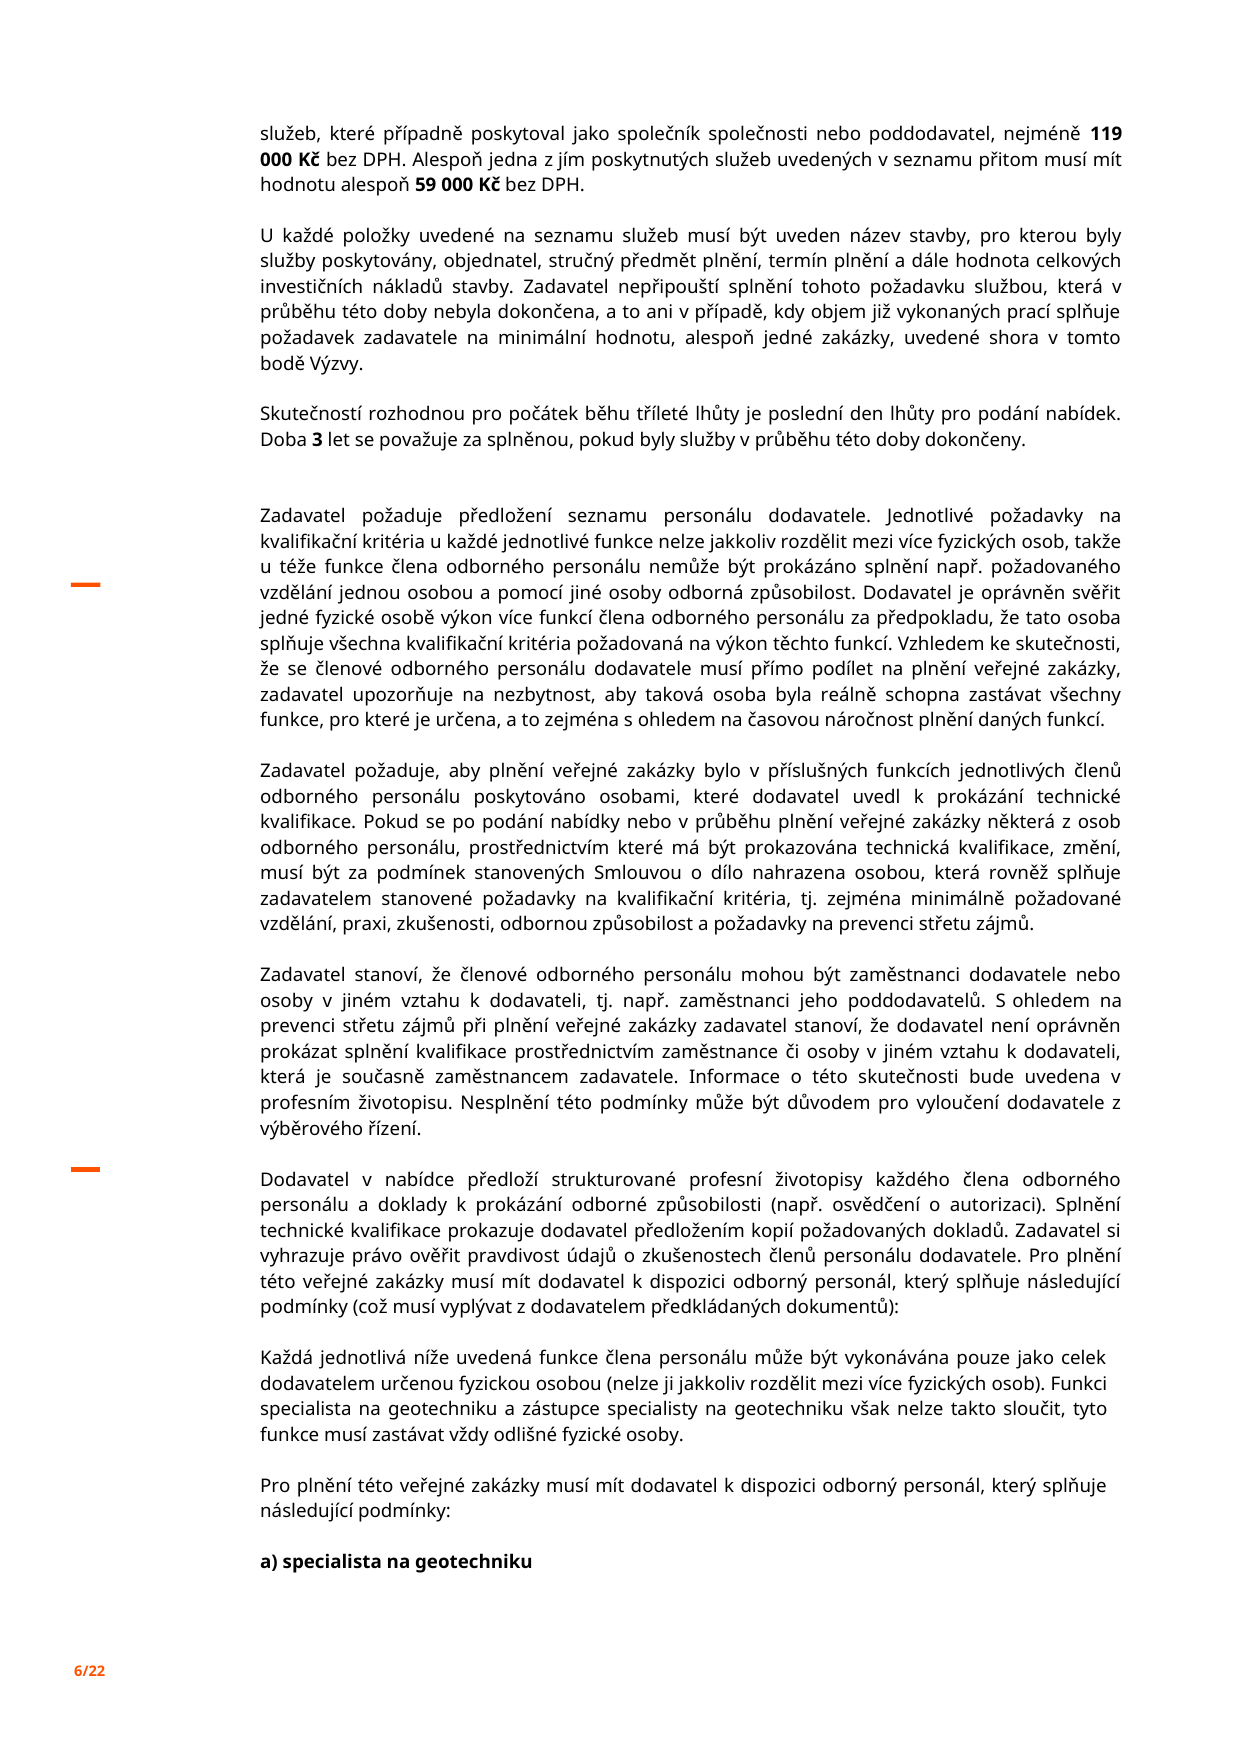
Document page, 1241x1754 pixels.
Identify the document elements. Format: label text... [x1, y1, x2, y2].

text Zadavatel požaduje předložení seznamu personálu dodavatele. Jednotlivé požadavky na kvalifikační kritéria u každé jednotlivé funkce nelze jakkoliv rozdělit mezi více fyzických osob, takže u téže funkce člena odborného personálu nemůže být prokázáno splnění např. požadovaného vzdělání jednou osobou a pomocí jiné osoby odborná způsobilost. Dodavatel je oprávněn svěřit jedné fyzické osobě výkon více funkcí člena odborného personálu za předpokladu, že tato osoba splňuje všechna kvalifikační kritéria požadovaná na výkon těchto funkcí. Vzhledem ke skutečnosti, že se členové odborného personálu dodavatele musí přímo podílet na plnění veřejné zakázky, zadavatel upozorňuje na nezbytnost, aby taková osoba byla reálně schopna zastávat všechny funkce, pro které je určena, a to zejména s ohledem na časovou náročnost plnění daných funkcí. [260, 502, 1122, 732]
text Zadavatel stanoví, že členové odborného personálu mohou být zaměstnanci dodavatele nebo osoby v jiném vztahu k dodavateli, tj. např. zaměstnanci jeho poddodavatelů. S ohledem na prevenci střetu zájmů při plnění veřejné zakázky zadavatel stanoví, že dodavatel není oprávněn prokázat splnění kvalifikace prostřednictvím zaměstnance či osoby v jiném vztahu k dodavateli, která je současně zaměstnancem zadavatele. Informace o této skutečnosti bude uvedena v profesním životopisu. Nesplnění této podmínky může být důvodem pro vyloučení dodavatele z výběrového řízení. [260, 962, 1122, 1140]
list Pro plnění této veřejné zakázky musí mít dodavatel k dispozici odborný personál, který splňuje následující podmínky: [260, 1472, 1108, 1523]
text U každé položky uvedené na seznamu služeb musí být uveden název stavby, pro kterou byly služby poskytovány, objednatel, stručný předmět plnění, termín plnění a dále hodnota celkových investičních nákladů stavby. Zadavatel nepřipouští splnění tohoto požadavku službou, která v průběhu této doby nebyla dokončena, a to ani v případě, kdy objem již vykonaných prací splňuje požadavek zadavatele na minimální hodnotu, alespoň jedné zakázky, uvedené shora v tomto bodě Výzvy. [260, 222, 1122, 375]
text Dodavatel v nabídce předloží strukturované profesní životopisy každého člena odborného personálu a doklady k prokázání odborné způsobilosti (např. osvědčení o autorizaci). Splnění technické kvalifikace prokazuje dodavatel předložením kopií požadovaných dokladů. Zadavatel si vyhrazuje právo ověřit pravdivost údajů o zkušenostech členů personálu dodavatele. Pro plnění této veřejné zakázky musí mít dodavatel k dispozici odborný personál, který splňuje následující podmínky (což musí vyplývat z dodavatelem předkládaných dokumentů): [260, 1166, 1122, 1319]
text Zadavatel požaduje, aby plnění veřejné zakázky bylo v příslušných funkcích jednotlivých členů odborného personálu poskytováno osobami, které dodavatel uvedl k prokázání technické kvalifikace. Pokud se po podání nabídky nebo v průběhu plnění veřejné zakázky některá z osob odborného personálu, prostřednictvím které má být prokazována technická kvalifikace, změní, musí být za podmínek stanovených Smlouvou o dílo nahrazena osobou, která rovněž splňuje zadavatelem stanovené požadavky na kvalifikační kritéria, tj. zejména minimálně požadované vzdělání, praxi, zkušenosti, odbornou způsobilost a požadavky na prevenci střetu zájmů. [260, 758, 1122, 936]
text a) specialista na geotechniku [260, 1549, 1122, 1574]
list Každá jednotlivá níže uvedená funkce člena personálu může být vykonávána pouze jako celek dodavatelem určenou fyzickou osobou (nelze ji jakkoliv rozdělit mezi více fyzických osob). Funkci specialista na geotechniku a zástupce specialisty na geotechniku však nelze takto sloučit, tyto funkce musí zastávat vždy odlišné fyzické osoby. [260, 1344, 1108, 1447]
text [260, 121, 1122, 197]
text Skutečností rozhodnou pro počátek běhu tříleté lhůty je poslední den lhůty pro podání nabídek. Doba 3 let se považuje za splněnou, pokud byly služby v průběhu této doby dokončeny. [260, 400, 1122, 451]
